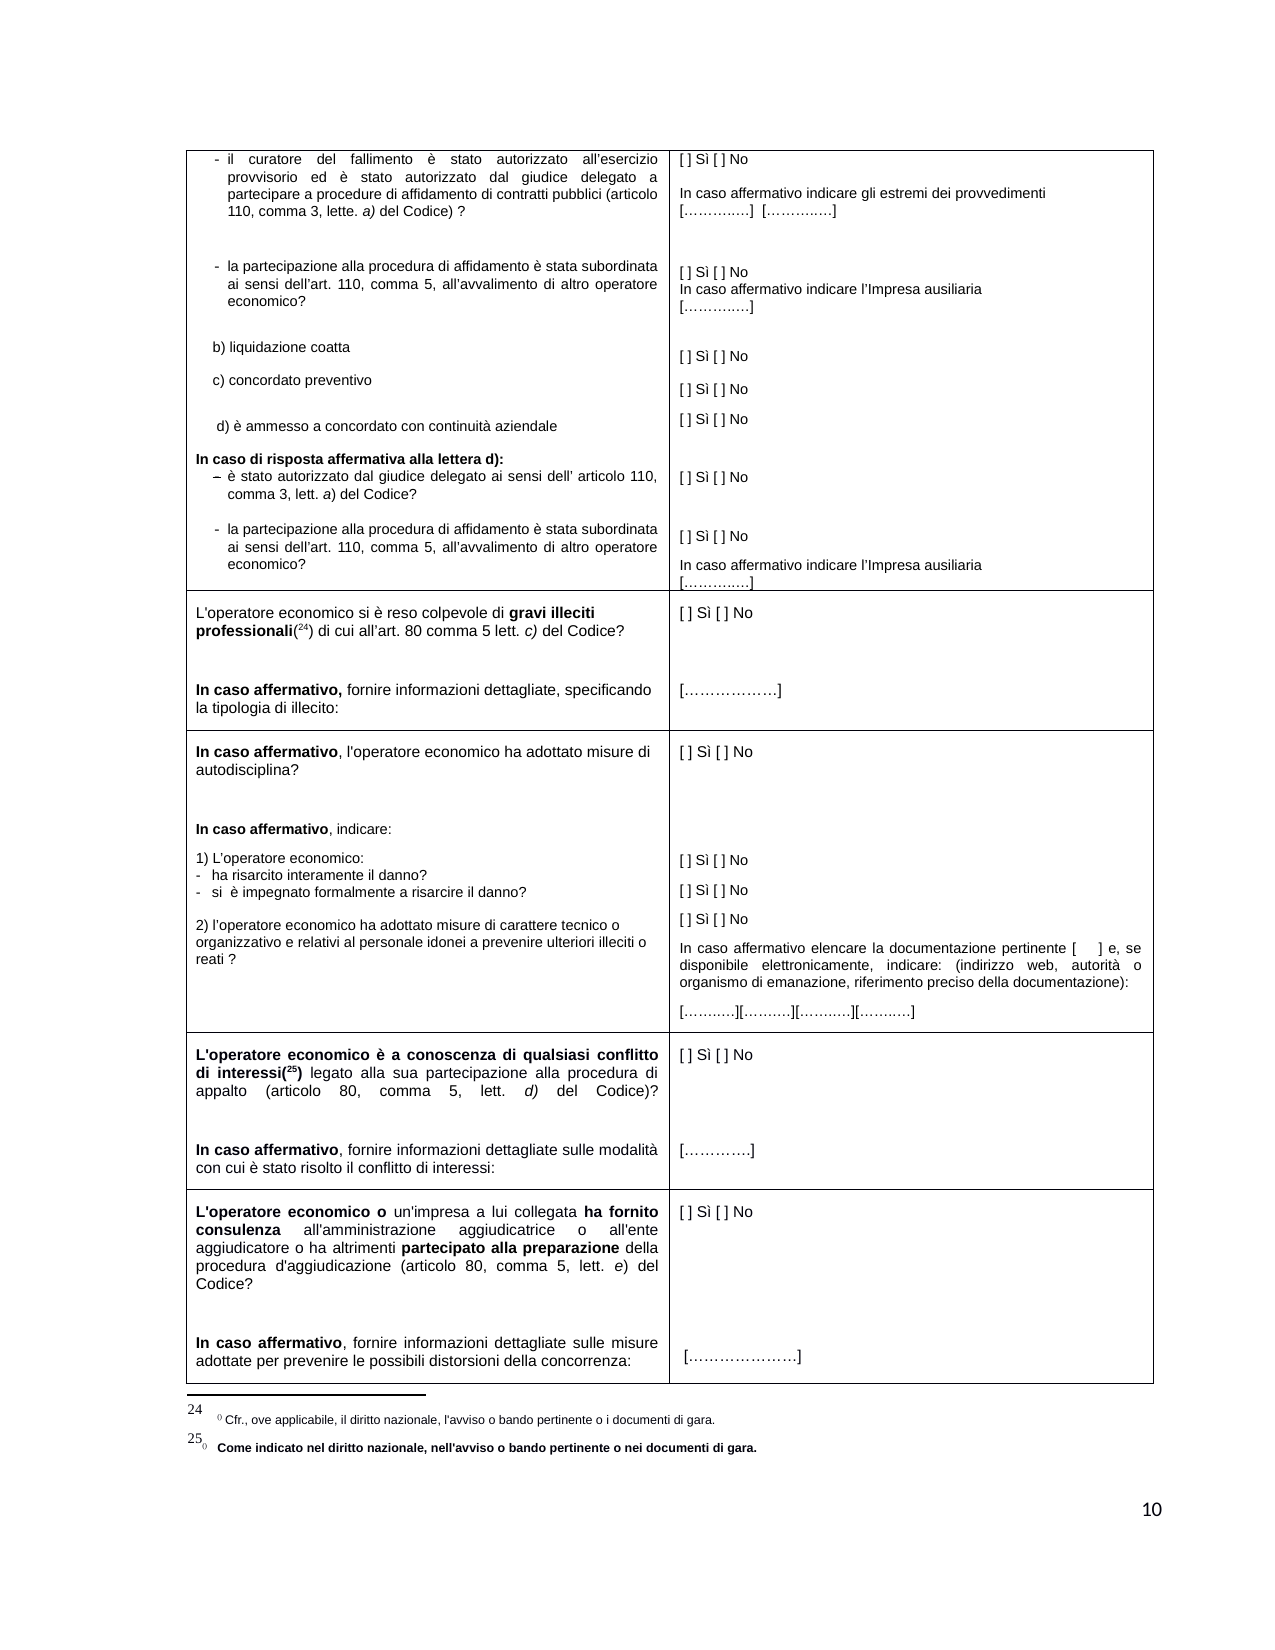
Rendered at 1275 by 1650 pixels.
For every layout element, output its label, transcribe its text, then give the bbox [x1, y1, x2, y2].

table_cell L'operatore economico o un'impresa a lui collegata ha fornito consulenza all'amministrazione aggiudicatrice o all'ente aggiudicatore o ha altrimenti partecipato alla preparazione della procedura d'aggiudicazione (articolo 80, comma 5, lett. e) del Codice? In caso affermativo, fornire informazioni dettagliate sulle misure adottate per prevenire le possibili distorsioni della concorrenza: [187, 1190, 669, 1383]
table_cell [ ] Sì [ ] No [………………] [670, 591, 1153, 729]
table_cell In caso affermativo, l'operatore economico ha adottato misure di autodisciplina? In caso affermativo, indicare: 1) L’operatore economico: - ha risarcito interamente il danno? - si è impegnato formalmente a risarcire il danno? 2) l’operatore economico ha adottato misure di carattere tecnico o organizzativo e relativi al personale idonei a prevenire ulteriori illeciti o reati ? [187, 731, 669, 1032]
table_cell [670, 151, 1153, 590]
table_cell L'operatore economico è a conoscenza di qualsiasi conflitto di interessi() legato alla sua partecipazione alla procedura di appalto (articolo 80, comma 5, lett. d) del Codice)? In caso affermativo, fornire informazioni dettagliate sulle modalità con cui è stato risolto il conflitto di interessi: [187, 1033, 669, 1189]
table_cell [ ] Sì [ ] No [………….] [670, 1033, 1153, 1189]
table_cell [ ] Sì [ ] No [ ] Sì [ ] No [ ] Sì [ ] No [ ] Sì [ ] No In caso affermativo elencare la documentazione pertinente [ ] e, se disponibile elettronicamente, indicare: (indirizzo web, autorità o organismo di emanazione, riferimento preciso della documentazione): [……..…][…….…][……..…][……..…] [670, 731, 1153, 1032]
table_cell [ ] Sì [ ] No […………………] [670, 1190, 1153, 1383]
table_cell L'operatore economico si è reso colpevole di gravi illeciti professionali() di cui all’art. 80 comma 5 lett. c) del Codice? In caso affermativo, fornire informazioni dettagliate, specificando la tipologia di illecito: [187, 591, 669, 729]
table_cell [187, 151, 669, 590]
